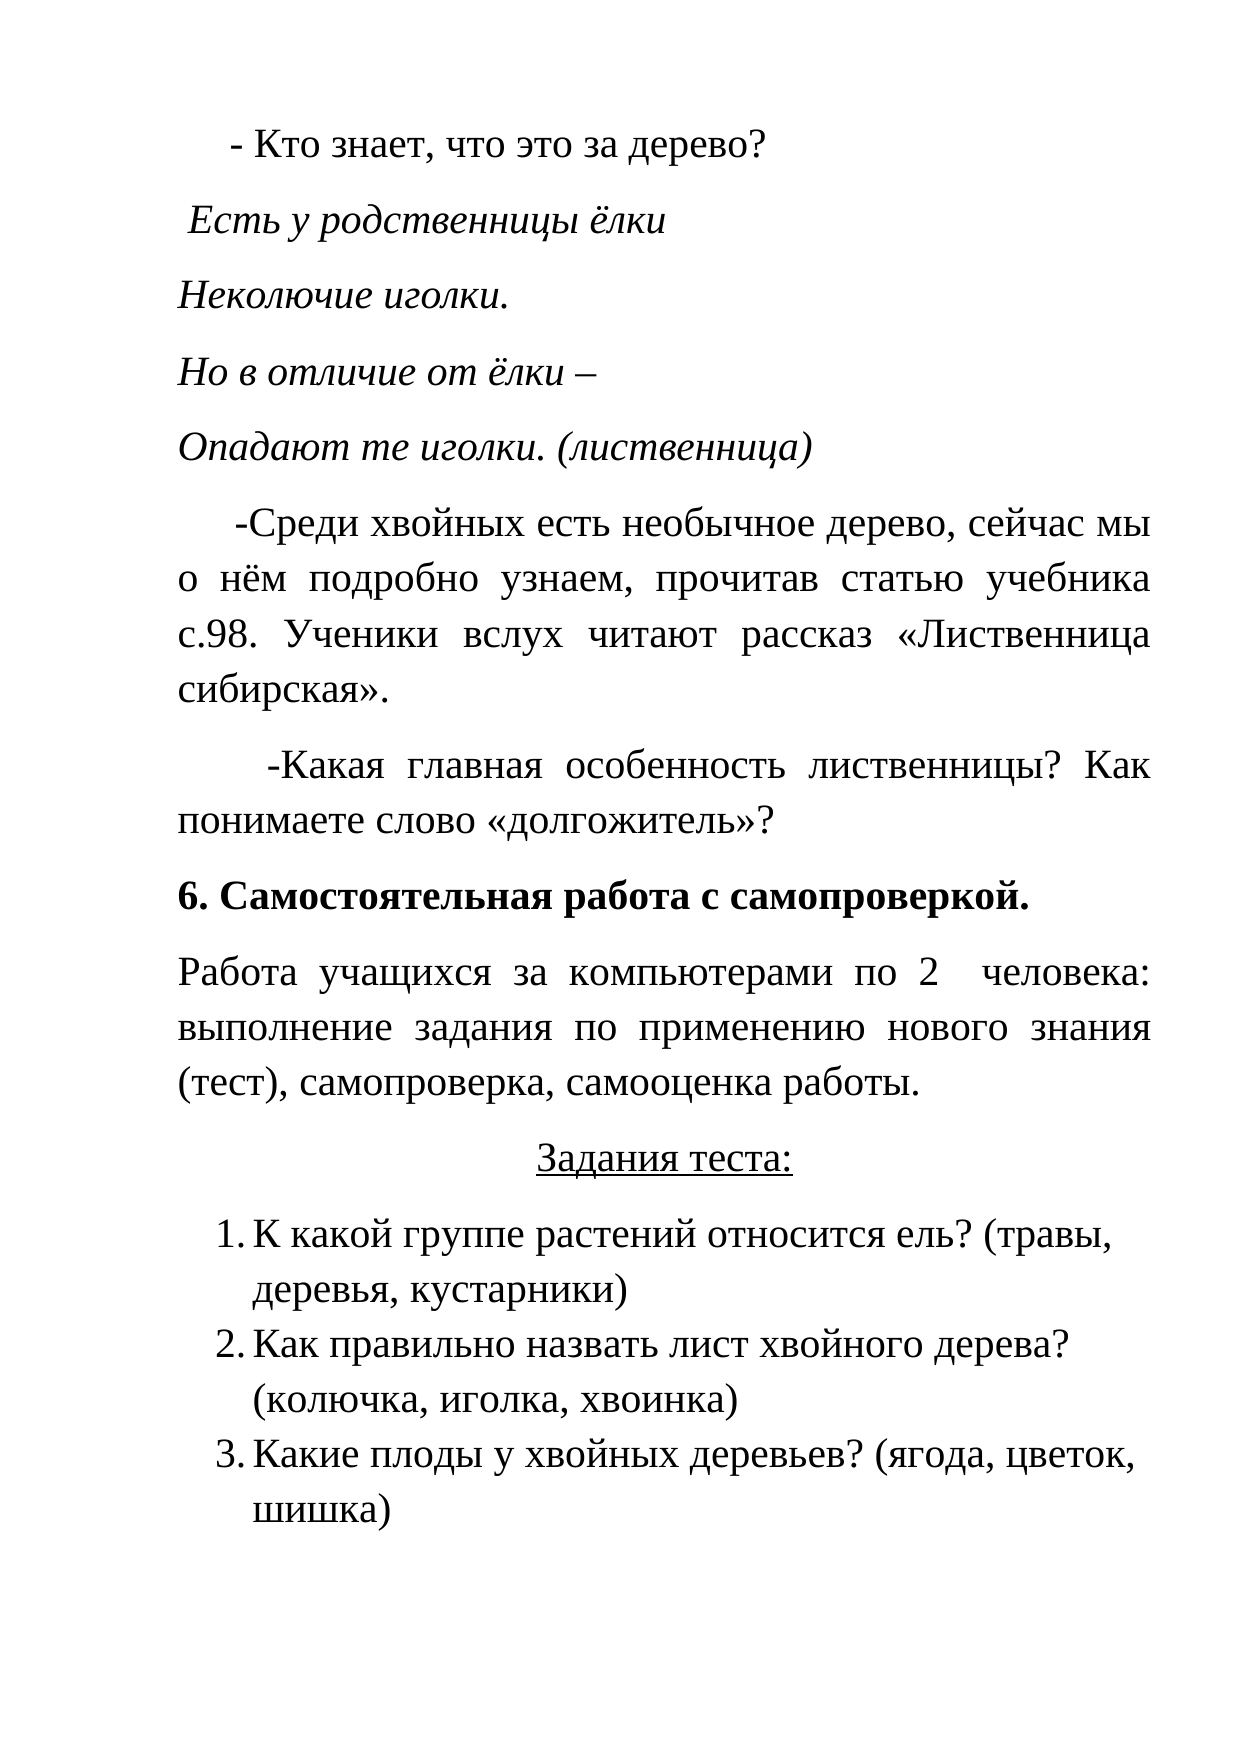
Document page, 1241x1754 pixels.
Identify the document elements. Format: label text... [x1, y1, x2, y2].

text Есть у родственницы ёлки [177, 194, 1152, 242]
list Как правильно назвать лист хвойного дерева? (колючка, иголка, хвоинка) [215, 1318, 1152, 1421]
text -Среди хвойных есть необычное дерево, сейчас мы о нём подробно узнаем, прочитав статью учебника с.98. Ученики вслух читают рассказ «Лиственница сибирская». [177, 498, 1152, 711]
text -Какая главная особенность лиственницы? Как понимаете слово «долгожитель»? [177, 739, 1152, 842]
list К какой группе растений относится ель? (травы, деревья, кустарники) [215, 1208, 1152, 1311]
text Неколючие иголки. [177, 270, 1152, 318]
text Задания теста: [177, 1132, 1152, 1180]
text Опадают те иголки. (лиственница) [177, 422, 1152, 470]
text 6. Самостоятельная работа с самопроверкой. [177, 870, 1152, 918]
text Работа учащихся за компьютерами по 2 человека: выполнение задания по применению нового знания (тест), самопроверка, самооценка работы. [177, 946, 1152, 1104]
list Какие плоды у хвойных деревьев? (ягода, цветок, шишка) [215, 1428, 1152, 1532]
text Но в отличие от ёлки – [177, 346, 1152, 394]
text - Кто знает, что это за дерево? [177, 118, 1152, 166]
